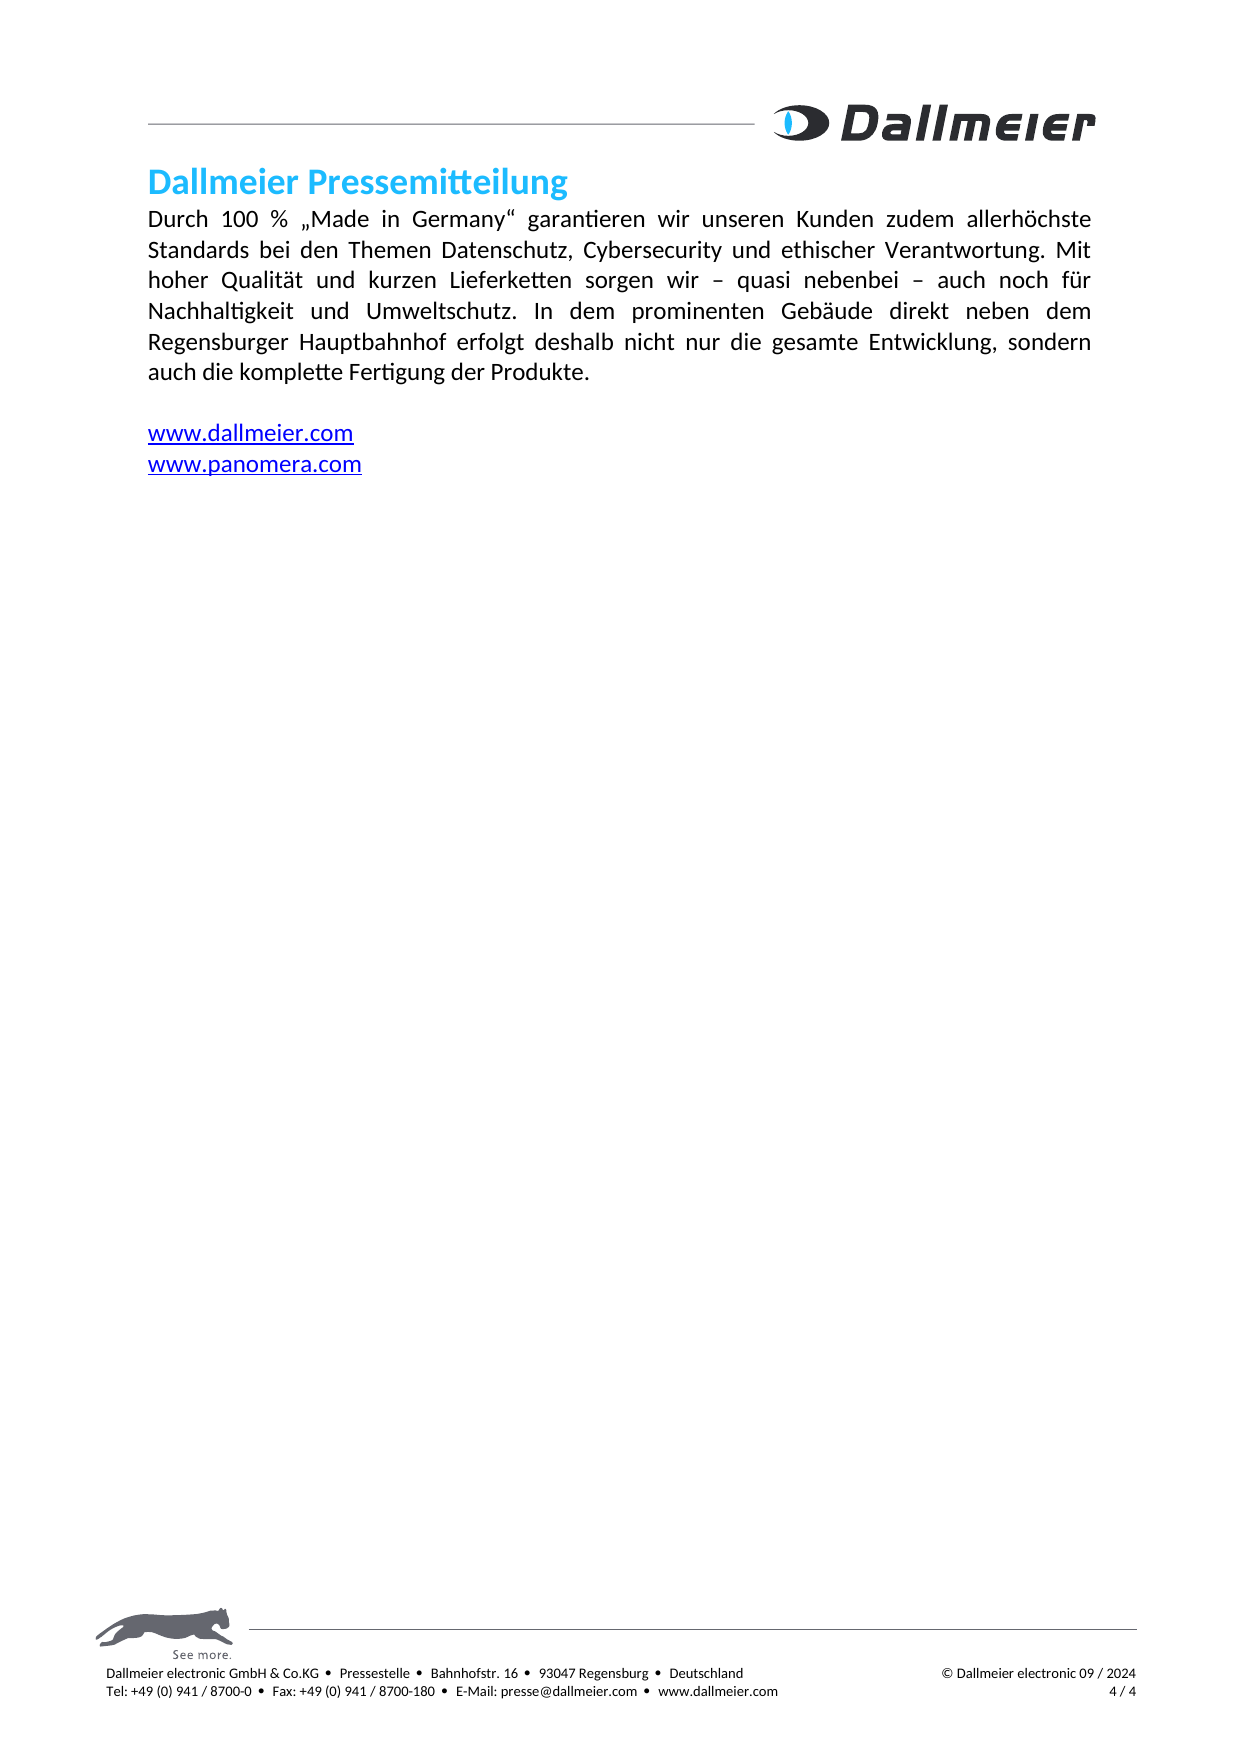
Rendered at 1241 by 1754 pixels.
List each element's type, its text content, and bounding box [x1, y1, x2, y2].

text www.panomera.com [148, 448, 1033, 478]
text www.dallmeier.com [148, 417, 1093, 448]
text Durch 100 % „Made in Germany“ garantieren wir unseren Kunden zudem allerhöchste Standards bei den Themen Datenschutz, Cybersecurity und ethischer Verantwortung. Mit hoher Qualität und kurzen Lieferketten sorgen wir – quasi nebenbei – auch noch für Nachhaltigkeit und Umweltschutz. In dem prominenten Gebäude direkt neben dem Regensburger Hauptbahnhof erfolgt deshalb nicht nur die gesamte Entwicklung, sondern auch die komplette Fertigung der Produkte. [148, 204, 1093, 387]
